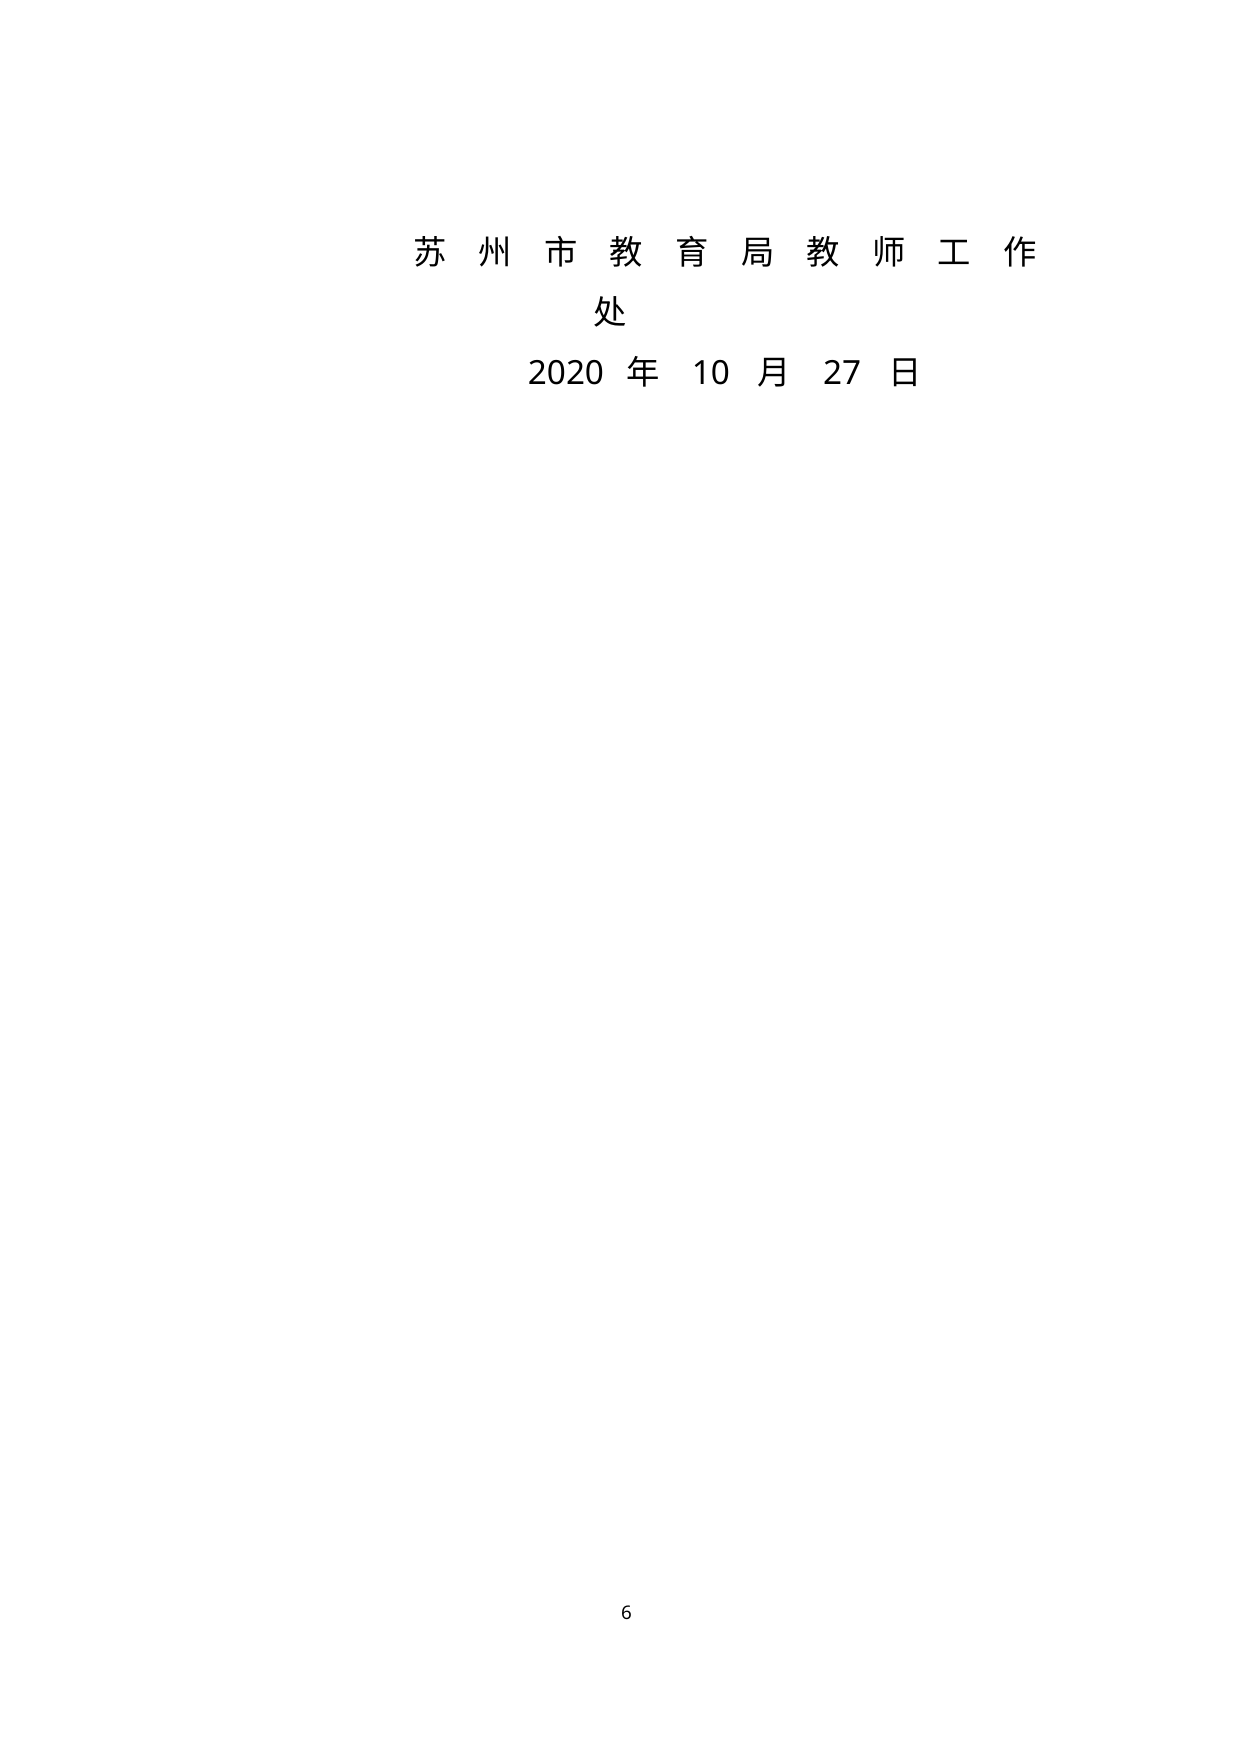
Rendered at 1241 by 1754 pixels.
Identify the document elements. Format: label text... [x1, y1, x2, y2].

text 苏州市教育局教师工作处 [167, 219, 1085, 340]
text 2020年10月27日 [167, 340, 1085, 400]
